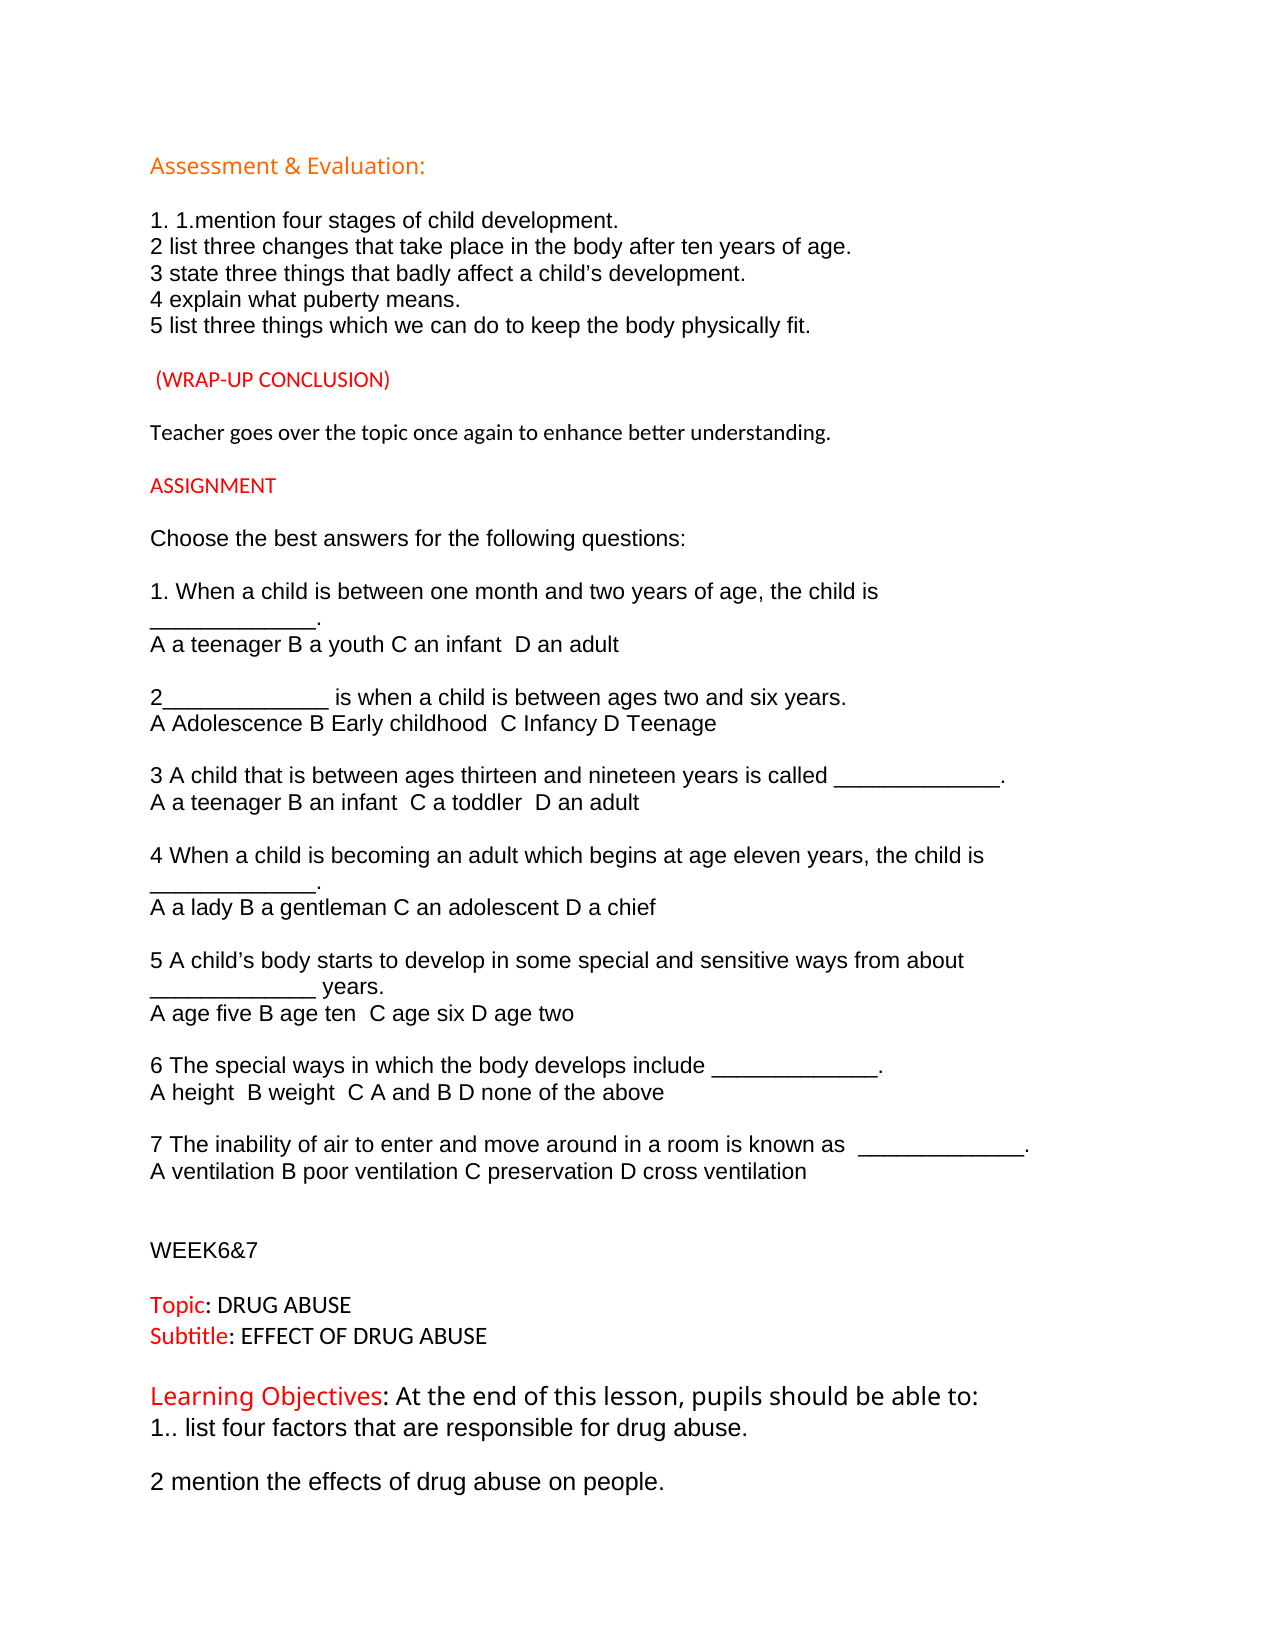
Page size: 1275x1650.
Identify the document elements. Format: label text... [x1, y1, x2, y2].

text Teacher goes over the topic once again to enhance better understanding. [150, 418, 1125, 446]
text 4 When a child is becoming an adult which begins at age eleven years, the child is _____________. [150, 842, 1125, 894]
text ASSIGNMENT [150, 471, 1125, 499]
text 3 state three things that badly affect a child’s development. [150, 259, 1125, 286]
text 5 A child’s body starts to develop in some special and sensitive ways from about _____________ years. [150, 947, 1125, 1000]
text Learning Objectives: At the end of this lesson, pupils should be able to: [150, 1379, 1125, 1413]
text _____________. [150, 604, 1125, 631]
text 5 list three things which we can do to keep the body physically fit. [150, 312, 1125, 338]
text 6 The special ways in which the body develops include _____________. [150, 1052, 1125, 1079]
text 3 A child that is between ages thirteen and nineteen years is called _____________. [150, 762, 1125, 789]
text WEEK6&7 [150, 1237, 1125, 1263]
text 2 list three changes that take place in the body after ten years of age. [150, 233, 1125, 259]
text A a teenager B a youth C an infant D an adult [150, 631, 1125, 657]
text A Adolescence B Early childhood C Infancy D Teenage [150, 710, 1125, 736]
text A age five B age ten C age six D age two [150, 1000, 1125, 1026]
text Assessment & Evaluation: [150, 150, 1125, 181]
text A a lady B a gentleman C an adolescent D a chief [150, 894, 1125, 921]
text 2_____________ is when a child is between ages two and six years. [150, 683, 1125, 710]
text 4 explain what puberty means. [150, 286, 1125, 312]
text A ventilation B poor ventilation C preservation D cross ventilation [150, 1158, 1125, 1184]
text Subtitle: EFFECT OF DRUG ABUSE [150, 1320, 1125, 1351]
text 7 The inability of air to enter and move around in a room is known as _____________. [150, 1131, 1125, 1158]
text 2 mention the effects of drug abuse on people. [150, 1467, 1125, 1495]
text Topic: DRUG ABUSE [150, 1289, 1125, 1320]
text 1.. list four factors that are responsible for drug abuse. [150, 1413, 1125, 1441]
text 1. When a child is between one month and two years of age, the child is [150, 578, 1125, 604]
text (WRAP-UP CONCLUSION) [150, 365, 1125, 393]
text A a teenager B an infant C a toddler D an adult [150, 789, 1125, 815]
text 1. 1.mention four stages of child development. [150, 207, 1125, 233]
text A height B weight C A and B D none of the above [150, 1079, 1125, 1105]
text Choose the best answers for the following questions: [150, 525, 1125, 552]
